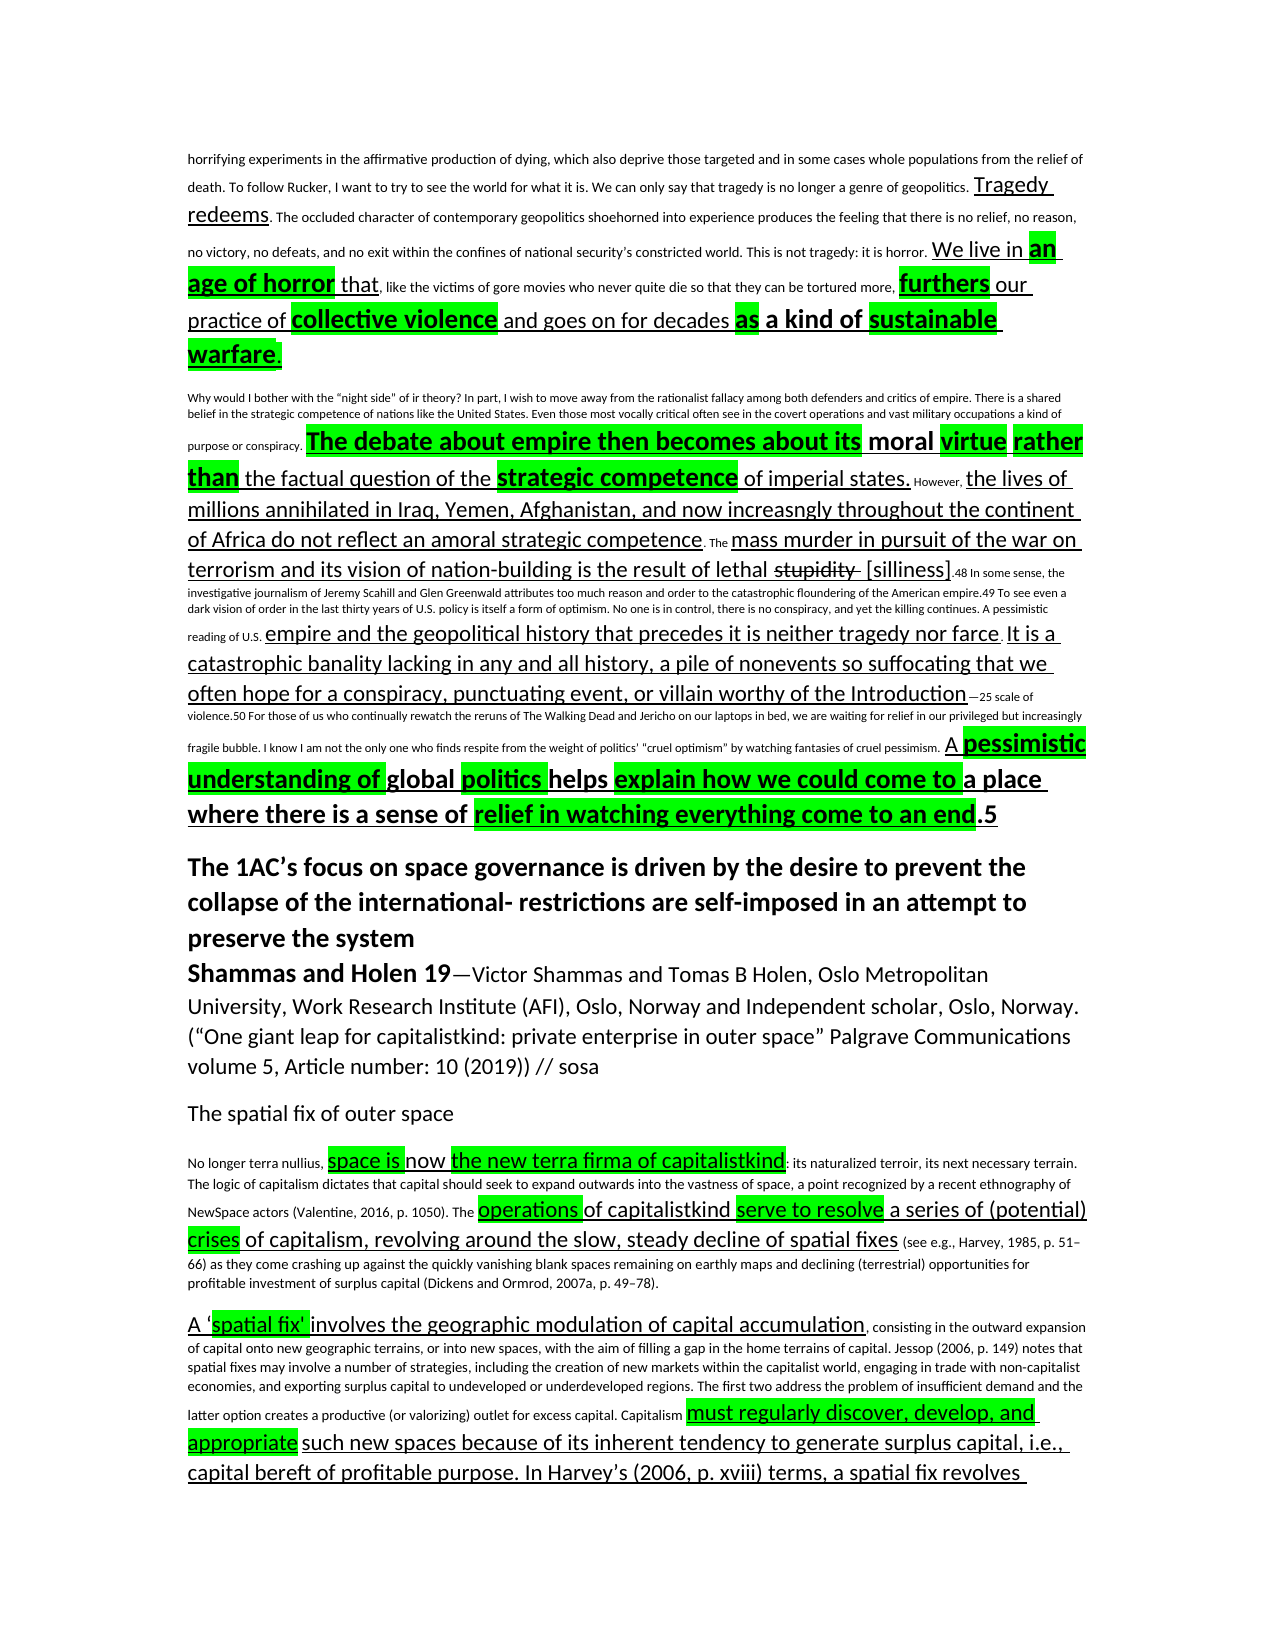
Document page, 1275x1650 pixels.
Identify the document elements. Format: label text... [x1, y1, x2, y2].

text No longer terra nullius, space is now the new terra firma of capitalistkind: its naturalized terroir, its next necessary terrain. The logic of capitalism dictates that capital should seek to expand outwards into the vastness of space, a point recognized by a recent ethnography of NewSpace actors (Valentine, 2016, p. 1050). The operations of capitalistkind serve to resolve a series of (potential) crises of capitalism, revolving around the slow, steady decline of spatial fixes (see e.g., Harvey, 1985, p. 51–66) as they come crashing up against the quickly vanishing blank spaces remaining on earthly maps and declining (terrestrial) opportunities for profitable investment of surplus capital (Dickens and Ormrod, 2007a, p. 49–78). [187, 1146, 1087, 1292]
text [187, 150, 1087, 371]
subtitle The 1AC’s focus on space governance is driven by the desire to prevent the collapse of the international- restrictions are self-imposed in an attempt to preserve the system [187, 850, 1087, 954]
text Why would I bother with the “night side” of ir theory? In part, I wish to move away from the rationalist fallacy among both defenders and critics of empire. There is a shared belief in the strategic competence of nations like the United States. Even those most vocally critical often see in the covert operations and vast military occupations a kind of purpose or conspiracy. The debate about empire then becomes about its moral virtue rather than the factual question of the strategic competence of imperial states. However, the lives of millions annihilated in Iraq, Yemen, Afghanistan, and now increasngly throughout the continent of Africa do not reflect an amoral strategic competence. The mass murder in pursuit of the war on terrorism and its vision of nation-building is the result of lethal stupidity [silliness].48 In some sense, the investigative journalism of Jeremy Scahill and Glen Greenwald attributes too much reason and order to the catastrophic floundering of the American empire.49 To see even a dark vision of order in the last thirty years of U.S. policy is itself a form of optimism. No one is in control, there is no conspiracy, and yet the killing continues. A pessimistic reading of U.S. empire and the geopolitical history that precedes it is neither tragedy nor farce. It is a catastrophic banality lacking in any and all history, a pile of nonevents so suffocating that we often hope for a conspiracy, punctuating event, or villain worthy of the Introduction—25 scale of violence.50 For those of us who continually rewatch the reruns of The Walking Dead and Jericho on our laptops in bed, we are waiting for relief in our privileged but increasingly fragile bubble. I know I am not the only one who finds respite from the weight of politics’ “cruel optimism” by watching fantasies of cruel pessimism. A pessimistic understanding of global politics helps explain how we could come to a place where there is a sense of relief in watching everything come to an end.5 [187, 390, 1087, 831]
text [187, 1310, 1087, 1486]
text The spatial fix of outer space [187, 1099, 1087, 1127]
text Shammas and Holen 19—Victor Shammas and Tomas B Holen, Oslo Metropolitan University, Work Research Institute (AFI), Oslo, Norway and Independent scholar, Oslo, Norway. (“One giant leap for capitalistkind: private enterprise in outer space” Palgrave Communications volume 5, Article number: 10 (2019)) // sosa [187, 957, 1087, 1080]
